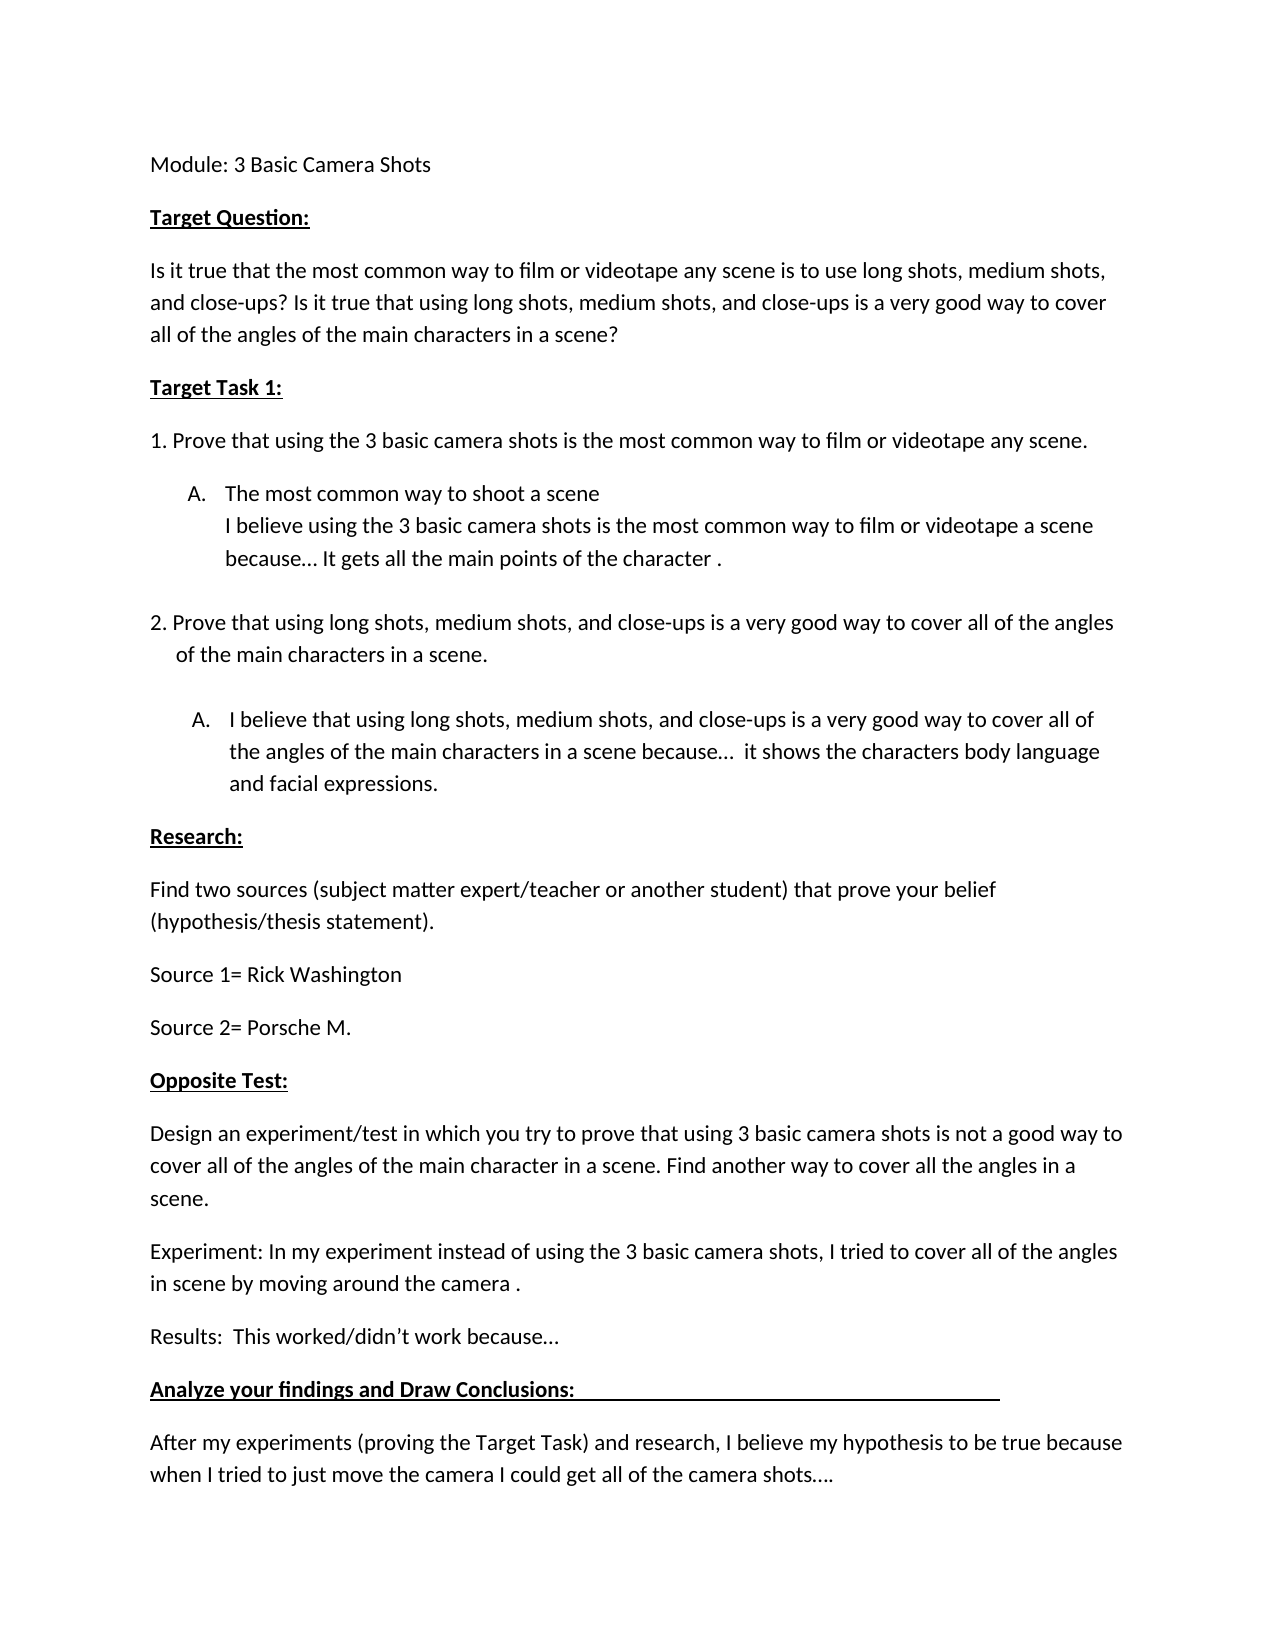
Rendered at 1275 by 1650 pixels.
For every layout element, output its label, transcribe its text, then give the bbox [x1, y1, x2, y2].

list 2. Prove that using long shots, medium shots, and close-ups is a very good way to cover all of the angles [150, 608, 1125, 636]
text After my experiments (proving the Target Task) and research, I believe my hypothesis to be true because when I tried to just move the camera I could get all of the camera shots…. [150, 1428, 1125, 1488]
text Experiment: In my experiment instead of using the 3 basic camera shots, I tried to cover all of the angles in scene by moving around the camera . [150, 1237, 1125, 1297]
text Design an experiment/test in which you try to prove that using 3 basic camera shots is not a good way to cover all of the angles of the main character in a scene. Find another way to cover all the angles in a scene. [150, 1119, 1125, 1212]
text Target Task 1: [150, 373, 1125, 401]
text Find two sources (subject matter expert/teacher or another student) that prove your belief (hypothesis/thesis statement). [150, 875, 1125, 935]
text Source 1= Rick Washington [150, 960, 1125, 988]
text Source 2= Porsche M. [150, 1013, 1125, 1041]
text Analyze your findings and Draw Conclusions: [150, 1375, 1125, 1403]
text 1. Prove that using the 3 basic camera shots is the most common way to film or videotape any scene. [150, 426, 1125, 454]
list The most common way to shoot a scene [187, 479, 1125, 507]
list of the main characters in a scene. [150, 640, 1125, 668]
text Module: 3 Basic Camera Shots [150, 150, 1125, 178]
list I believe that using long shots, medium shots, and close-ups is a very good way to cover all of the angles of the main characters in a scene because… it shows the characters body language and facial expressions. [192, 705, 1125, 797]
text Opposite Test: [150, 1066, 1125, 1094]
text Target Question: [150, 203, 1125, 231]
text Research: [150, 822, 1125, 850]
text Results: This worked/didn’t work because… [150, 1322, 1125, 1350]
list I believe using the 3 basic camera shots is the most common way to film or videotape a scene because… It gets all the main points of the character . [225, 512, 1125, 572]
text Is it true that the most common way to film or videotape any scene is to use long shots, medium shots, and close-ups? Is it true that using long shots, medium shots, and close-ups is a very good way to cover all of the angles of the main characters in a scene? [150, 256, 1125, 348]
